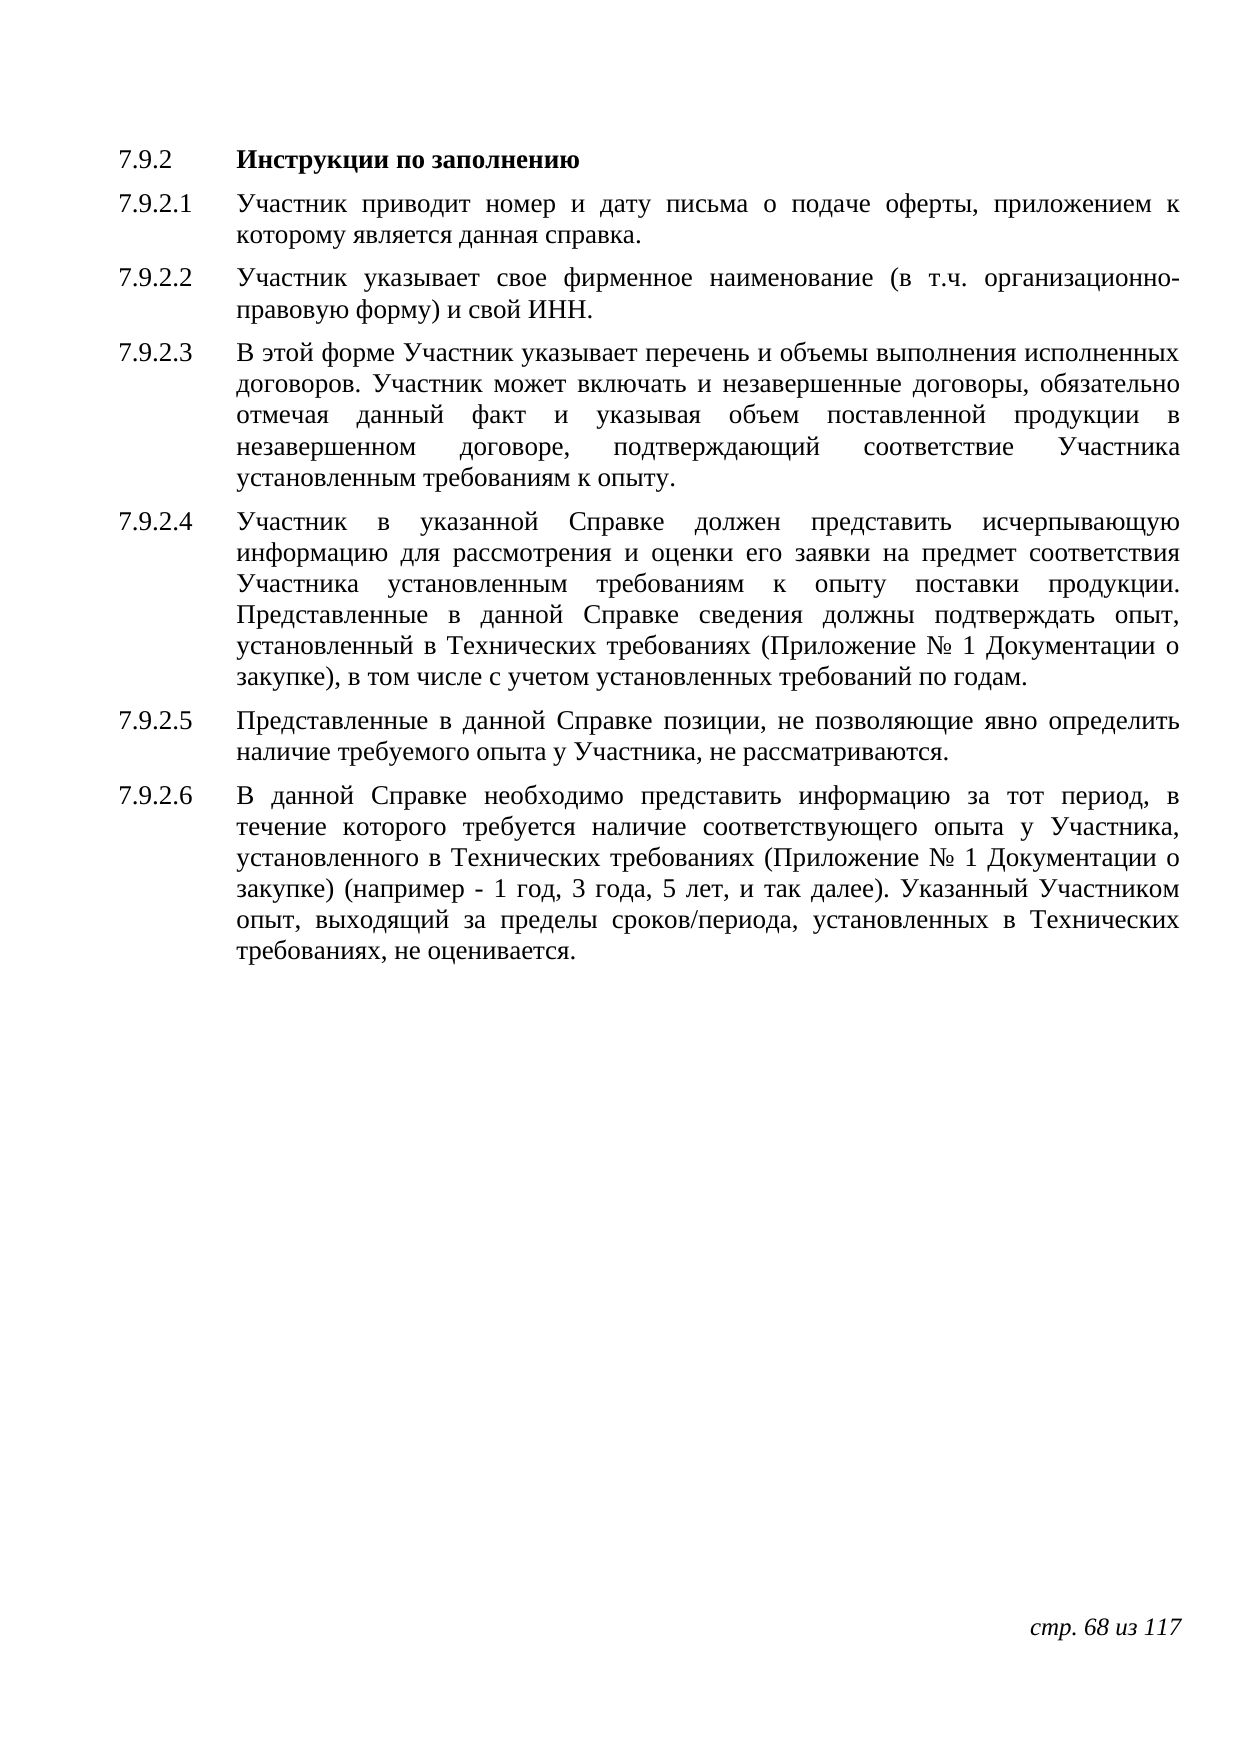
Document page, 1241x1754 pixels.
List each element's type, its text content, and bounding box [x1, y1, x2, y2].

text Инструкции по заполнению [118, 143, 1181, 174]
text Участник приводит номер и дату письма о подаче оферты, приложением к которому является данная справка. [118, 187, 1181, 249]
text В этой форме Участник указывает перечень и объемы выполнения исполненных договоров. Участник может включать и незавершенные договоры, обязательно отмечая данный факт и указывая объем поставленной продукции в незавершенном договоре, подтверждающий соответствие Участника установленным требованиям к опыту. [118, 336, 1181, 492]
text Участник указывает свое фирменное наименование (в т.ч. организационно-правовую форму) и свой ИНН. [118, 262, 1181, 324]
text В данной Справке необходимо представить информацию за тот период, в течение которого требуется наличие соответствующего опыта у Участника, установленного в Технических требованиях (Приложение № 1 Документации о закупке) (например - 1 год, 3 года, 5 лет, и так далее). Указанный Участником опыт, выходящий за пределы сроков/периода, установленных в Технических требованиях, не оценивается. [118, 779, 1181, 966]
text Участник в указанной Справке должен представить исчерпывающую информацию для рассмотрения и оценки его заявки на предмет соответствия Участника установленным требованиям к опыту поставки продукции. Представленные в данной Справке сведения должны подтверждать опыт, установленный в Технических требованиях (Приложение № 1 Документации о закупке), в том числе с учетом установленных требований по годам. [118, 504, 1181, 691]
text Представленные в данной Справке позиции, не позволяющие явно определить наличие требуемого опыта у Участника, не рассматриваются. [118, 704, 1181, 766]
